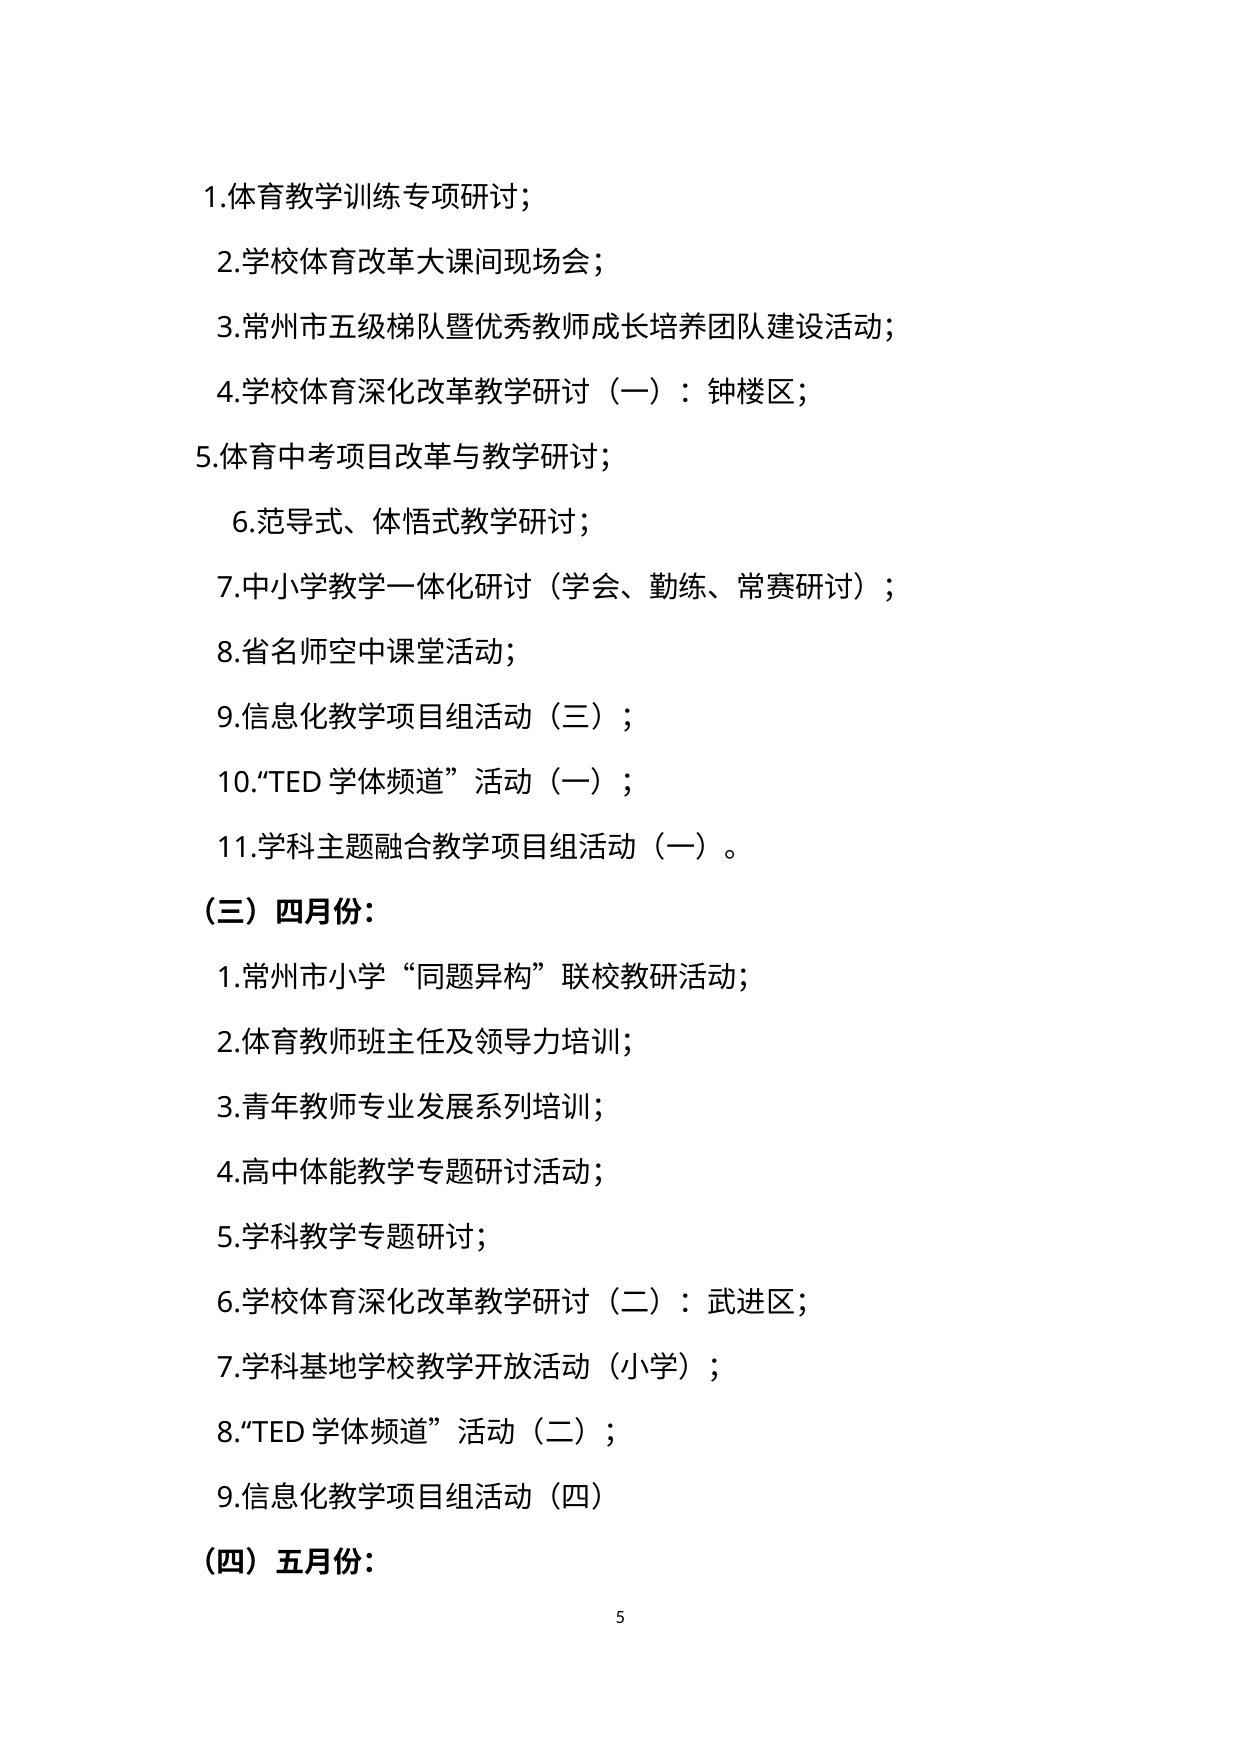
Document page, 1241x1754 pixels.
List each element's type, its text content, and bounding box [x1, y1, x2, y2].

text 2.体育教师班主任及领导力培训； [187, 1007, 1053, 1072]
text 7.学科基地学校教学开放活动（小学）； [187, 1332, 1053, 1397]
text 4.学校体育深化改革教学研讨（一）：钟楼区； [187, 357, 1053, 422]
text （四）五月份： [187, 1527, 1053, 1592]
text 11.学科主题融合教学项目组活动（一）。 [187, 812, 1053, 877]
text 3.青年教师专业发展系列培训； [187, 1072, 1053, 1137]
text 2.学校体育改革大课间现场会； [187, 227, 1053, 292]
text 1.常州市小学“同题异构”联校教研活动； [187, 942, 1053, 1007]
text 6.学校体育深化改革教学研讨（二）：武进区； [187, 1267, 1053, 1332]
text 1.体育教学训练专项研讨； [187, 162, 1053, 227]
text 10.“TED学体频道”活动（一）； [187, 747, 1053, 812]
text 3.常州市五级梯队暨优秀教师成长培养团队建设活动； [187, 292, 1053, 357]
text 9.信息化教学项目组活动（四） [187, 1462, 1053, 1527]
text 8.省名师空中课堂活动； [187, 617, 1053, 682]
text 5.学科教学专题研讨； [187, 1202, 1053, 1267]
text 6.范导式、体悟式教学研讨； [187, 487, 1053, 552]
text 8.“TED学体频道”活动（二）； [187, 1397, 1053, 1462]
text 9.信息化教学项目组活动（三）； [187, 682, 1053, 747]
text 5.体育中考项目改革与教学研讨； [187, 422, 1053, 487]
text 7.中小学教学一体化研讨（学会、勤练、常赛研讨）； [187, 552, 1053, 617]
text （三）四月份： [187, 877, 1053, 942]
text 4.高中体能教学专题研讨活动； [187, 1137, 1053, 1202]
